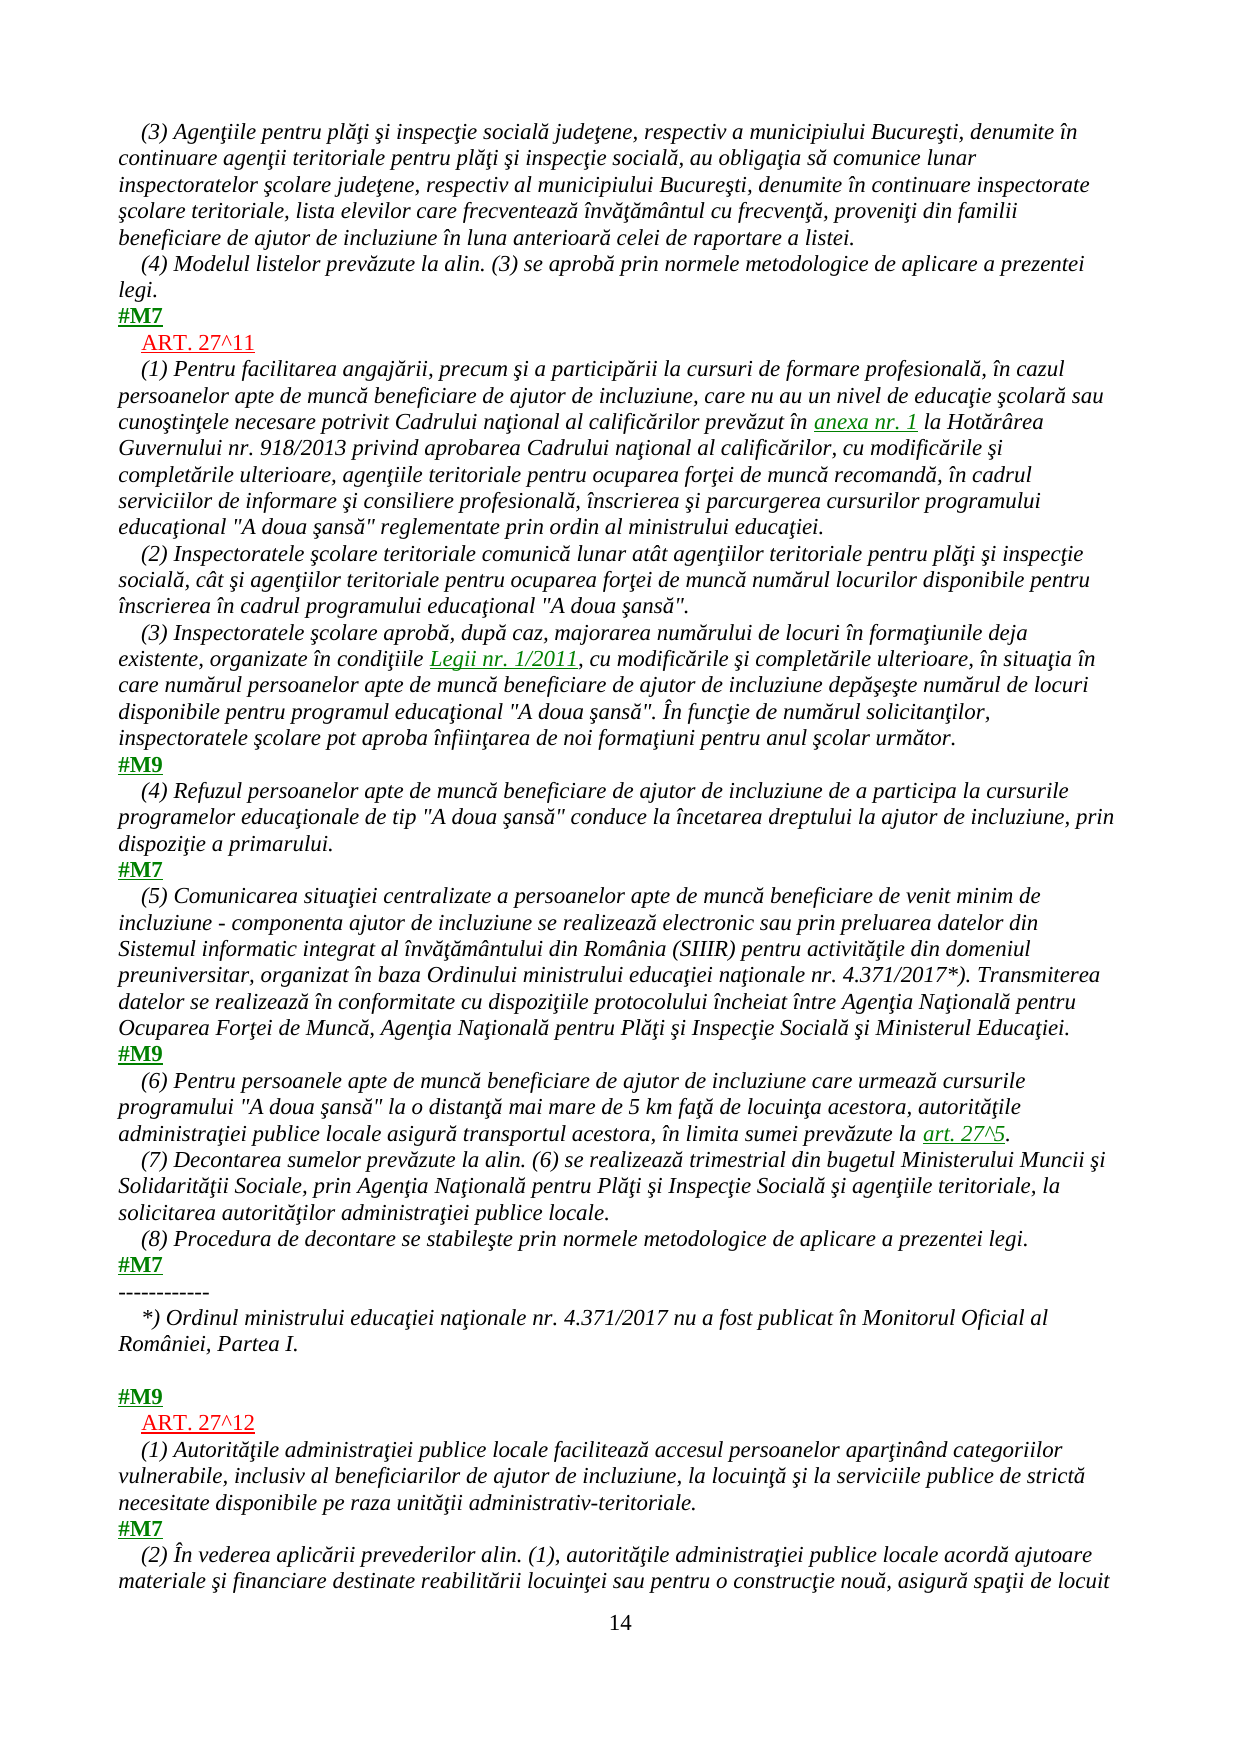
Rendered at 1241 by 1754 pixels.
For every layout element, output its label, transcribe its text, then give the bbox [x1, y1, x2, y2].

text #M9 [118, 1041, 1122, 1067]
text (1) Pentru facilitarea angajării, precum şi a participării la cursuri de formare profesională, în cazul persoanelor apte de muncă beneficiare de ajutor de incluziune, care nu au un nivel de educaţie şcolară sau cunoştinţele necesare potrivit Cadrului naţional al calificărilor prevăzut în anexa nr. 1 la Hotărârea Guvernului nr. 918/2013 privind aprobarea Cadrului naţional al calificărilor, cu modificările şi completările ulterioare, agenţiile teritoriale pentru ocuparea forţei de muncă recomandă, în cadrul serviciilor de informare şi consiliere profesională, înscrierea şi parcurgerea cursurilor programului educaţional "A doua şansă" reglementate prin ordin al ministrului educaţiei. [118, 355, 1122, 540]
text (5) Comunicarea situaţiei centralizate a persoanelor apte de muncă beneficiare de venit minim de incluziune - componenta ajutor de incluziune se realizează electronic sau prin preluarea datelor din Sistemul informatic integrat al învăţământului din România (SIIIR) pentru activităţile din domeniul preuniversitar, organizat în baza Ordinului ministrului educaţiei naţionale nr. 4.371/2017*). Transmiterea datelor se realizează în conformitate cu dispoziţiile protocolului încheiat între Agenţia Naţională pentru Ocuparea Forţei de Muncă, Agenţia Naţională pentru Plăţi şi Inspecţie Socială şi Ministerul Educaţiei. [118, 882, 1122, 1041]
text (8) Procedura de decontare se stabileşte prin normele metodologice de aplicare a prezentei legi. [118, 1225, 1122, 1251]
text (2) Inspectoratele şcolare teritoriale comunică lunar atât agenţiilor teritoriale pentru plăţi şi inspecţie socială, cât şi agenţiilor teritoriale pentru ocuparea forţei de muncă numărul locurilor disponibile pentru înscrierea în cadrul programului educaţional "A doua şansă". [118, 540, 1122, 619]
text (6) Pentru persoanele apte de muncă beneficiare de ajutor de incluziune care urmează cursurile programului "A doua şansă" la o distanţă mai mare de 5 km faţă de locuinţa acestora, autorităţile administraţiei publice locale asigură transportul acestora, în limita sumei prevăzute la art. 27^5. [118, 1067, 1122, 1146]
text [118, 1541, 1122, 1594]
text ------------ [118, 1278, 1122, 1304]
text ART. 27^12 [118, 1409, 1122, 1436]
text (3) Agenţiile pentru plăţi şi inspecţie socială judeţene, respectiv a municipiului Bucureşti, denumite în continuare agenţii teritoriale pentru plăţi şi inspecţie socială, au obligaţia să comunice lunar inspectoratelor şcolare judeţene, respectiv al municipiului Bucureşti, denumite în continuare inspectorate şcolare teritoriale, lista elevilor care frecventează învăţământul cu frecvenţă, proveniţi din familii beneficiare de ajutor de incluziune în luna anterioară celei de raportare a listei. [118, 118, 1122, 250]
text ART. 27^11 [118, 329, 1122, 355]
text #M7 [118, 1251, 1122, 1278]
text (3) Inspectoratele şcolare aprobă, după caz, majorarea numărului de locuri în formaţiunile deja existente, organizate în condiţiile Legii nr. 1/2011, cu modificările şi completările ulterioare, în situaţia în care numărul persoanelor apte de muncă beneficiare de ajutor de incluziune depăşeşte numărul de locuri disponibile pentru programul educaţional "A doua şansă". În funcţie de numărul solicitanţilor, inspectoratele şcolare pot aproba înfiinţarea de noi formaţiuni pentru anul şcolar următor. [118, 619, 1122, 751]
text #M7 [118, 1515, 1122, 1541]
text #M9 [118, 751, 1122, 777]
text #M7 [118, 856, 1122, 882]
text (7) Decontarea sumelor prevăzute la alin. (6) se realizează trimestrial din bugetul Ministerului Muncii şi Solidarităţii Sociale, prin Agenţia Naţională pentru Plăţi şi Inspecţie Socială şi agenţiile teritoriale, la solicitarea autorităţilor administraţiei publice locale. [118, 1146, 1122, 1225]
text (1) Autorităţile administraţiei publice locale facilitează accesul persoanelor aparţinând categoriilor vulnerabile, inclusiv al beneficiarilor de ajutor de incluziune, la locuinţă şi la serviciile publice de strictă necesitate disponibile pe raza unităţii administrativ-teritoriale. [118, 1436, 1122, 1515]
text *) Ordinul ministrului educaţiei naţionale nr. 4.371/2017 nu a fost publicat în Monitorul Oficial al României, Partea I. [118, 1304, 1122, 1357]
text (4) Modelul listelor prevăzute la alin. (3) se aprobă prin normele metodologice de aplicare a prezentei legi. [118, 250, 1122, 303]
text (4) Refuzul persoanelor apte de muncă beneficiare de ajutor de incluziune de a participa la cursurile programelor educaţionale de tip "A doua şansă" conduce la încetarea dreptului la ajutor de incluziune, prin dispoziţie a primarului. [118, 777, 1122, 856]
text #M9 [118, 1383, 1122, 1409]
text #M7 [118, 303, 1122, 329]
